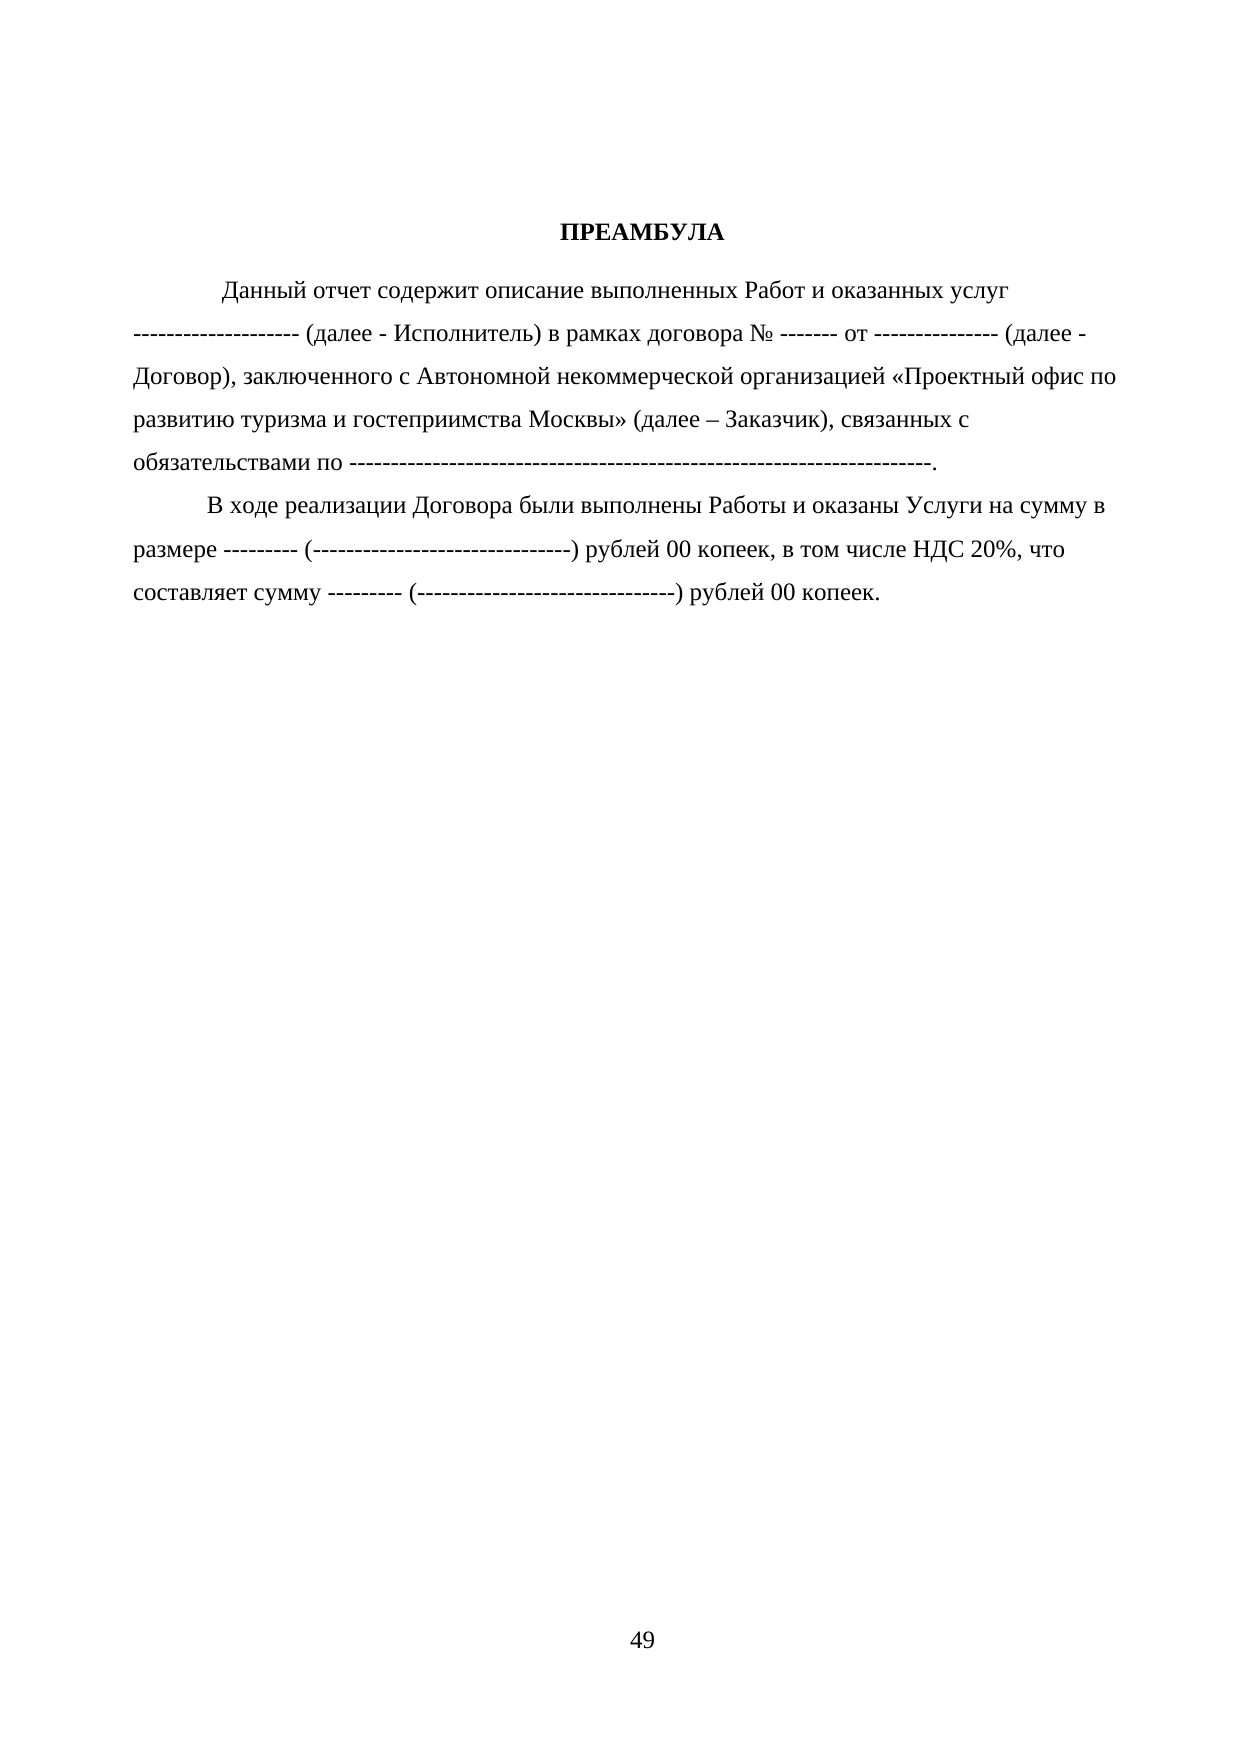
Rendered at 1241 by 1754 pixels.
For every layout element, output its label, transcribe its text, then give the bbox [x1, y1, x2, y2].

text ПРЕАМБУЛА [133, 217, 1152, 246]
text В ходе реализации Договора были выполнены Работы и оказаны Услуги на сумму в размере --------- (-------------------------------) рублей 00 копеек, в том числе НДС 20%, что составляет сумму --------- (-------------------------------) рублей 00 копеек. [133, 491, 1152, 606]
text Данный отчет содержит описание выполненных Работ и оказанных услуг -------------------- (далее - Исполнитель) в рамках договора № ------- от --------------- (далее - Договор), заключенного с Автономной некоммерческой организацией «Проектный офис по развитию туризма и гостеприимства Москвы» (далее – Заказчик), связанных с обязательствами по ----------------------------------------------------------------------. [133, 275, 1152, 476]
